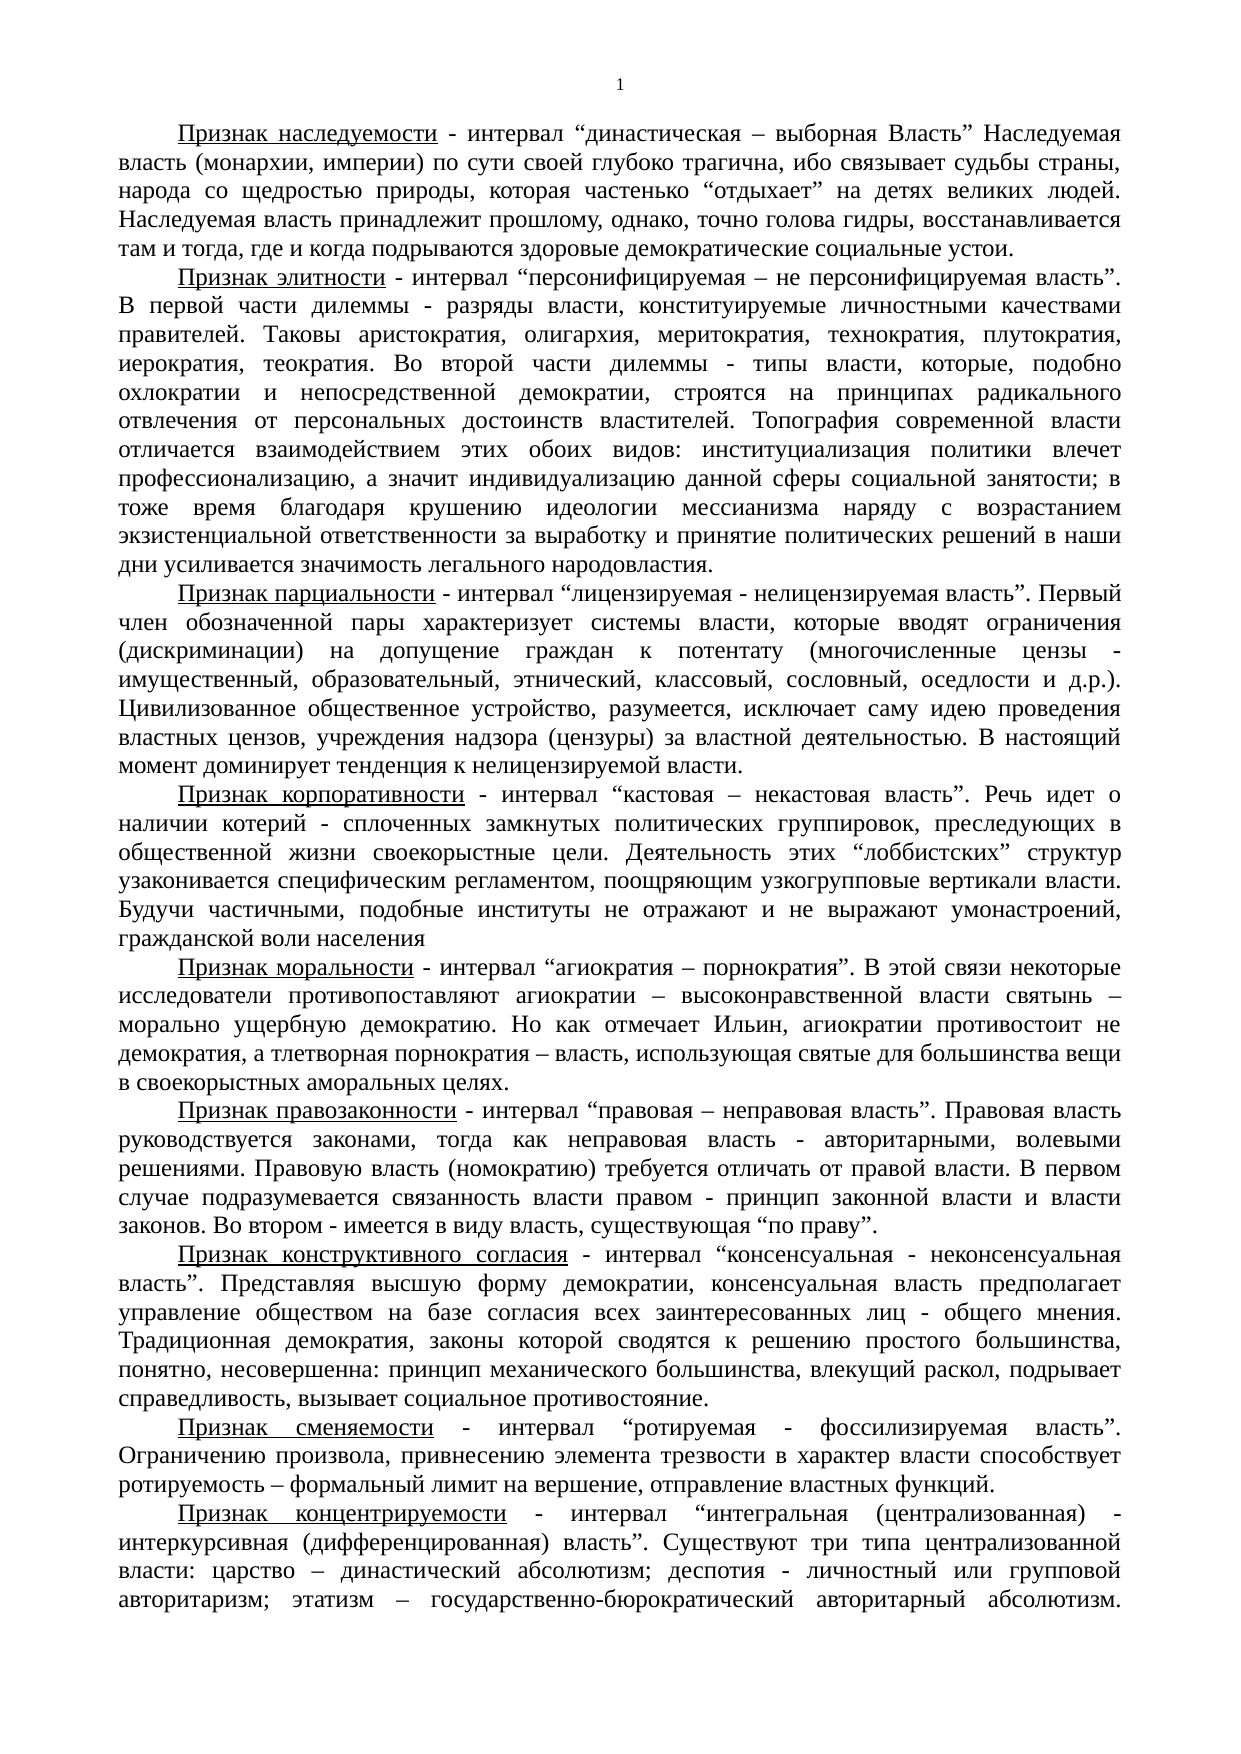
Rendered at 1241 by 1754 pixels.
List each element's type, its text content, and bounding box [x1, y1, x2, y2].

text Признак правозаконности - интервал “правовая – неправовая власть”. Правовая власть руководствуется законами, тогда как неправовая власть - авторитарными, волевыми решениями. Правовую власть (номократию) требуется отличать от правой власти. В первом случае подразумевается связанность власти правом - принцип законной власти и власти законов. Во втором - имеется в виду власть, существующая “по праву”. [118, 1096, 1122, 1239]
text Признак сменяемости - интервал “ротируемая - фоссилизируемая власть”. Ограничению произвола, привнесению элемента трезвости в характер власти способствует ротируемость – формальный лимит на вершение, отправление властных функций. [118, 1412, 1122, 1498]
text Признак корпоративности - интервал “кастовая – некастовая власть”. Речь идет о наличии котерий - сплоченных замкнутых политических группировок, преследующих в общественной жизни своекорыстные цели. Деятельность этих “лоббистских” структур узаконивается специфическим регламентом, поощряющим узкогрупповые вертикали власти. Будучи частичными, подобные институты не отражают и не выражают умонастроений, гражданской воли населения [118, 779, 1122, 952]
text Признак конструктивного согласия - интервал “консенсуальная - неконсенсуальная власть”. Представляя высшую форму демократии, консенсуальная власть предполагает управление обществом на базе согласия всех заинтересованных лиц - общего мнения. Традиционная демократия, законы которой сводятся к решению простого большинства, понятно, несовершенна: принцип механического большинства, влекущий раскол, подрывает справедливость, вызывает социальное противостояние. [118, 1239, 1122, 1412]
text Признак парциальности - интервал “лицензируемая - нелицензируемая власть”. Первый член обозначенной пары характеризует системы власти, которые вводят ограничения (дискриминации) на допущение граждан к потентату (многочисленные цензы - имущественный, образовательный, этнический, классовый, сословный, оседлости и д.р.). Цивилизованное общественное устройство, разумеется, исключает саму идею проведения властных цензов, учреждения надзора (цензуры) за властной деятельностью. В настоящий момент доминирует тенденция к нелицензируемой власти. [118, 578, 1122, 779]
text Признак моральности - интервал “агиократия – порнократия”. В этой связи некоторые исследователи противопоставляют агиократии – высоконравственной власти святынь – морально ущербную демократию. Но как отмечает Ильин, агиократии противостоит не демократия, а тлетворная порнократия – власть, использующая святые для большинства вещи в своекорыстных аморальных целях. [118, 952, 1122, 1096]
text Признак элитности - интервал “персонифицируемая – не персонифицируемая власть”. В первой части дилеммы - разряды власти, конституируемые личностными качествами правителей. Таковы аристократия, олигархия, меритократия, технократия, плутократия, иерократия, теократия. Во второй части дилеммы - типы власти, которые, подобно охлократии и непосредственной демократии, строятся на принципах радикального отвлечения от персональных достоинств властителей. Топография современной власти отличается взаимодействием этих обоих видов: институциализация политики влечет профессионализацию, а значит индивидуализацию данной сферы социальной занятости; в тоже время благодаря крушению идеологии мессианизма наряду с возрастанием экзистенциальной ответственности за выработку и принятие политических решений в наши дни усиливается значимость легального народовластия. [118, 262, 1122, 578]
text Признак наследуемости - интервал “династическая – выборная Власть” Наследуемая власть (монархии, империи) по сути своей глубоко трагична, ибо связывает судьбы страны, народа со щедростью природы, которая частенько “отдыхает” на детях великих людей. Наследуемая власть принадлежит прошлому, однако, точно голова гидры, восстанавливается там и тогда, где и когда подрываются здоровые демократические социальные устои. [118, 118, 1122, 262]
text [118, 1498, 1122, 1613]
